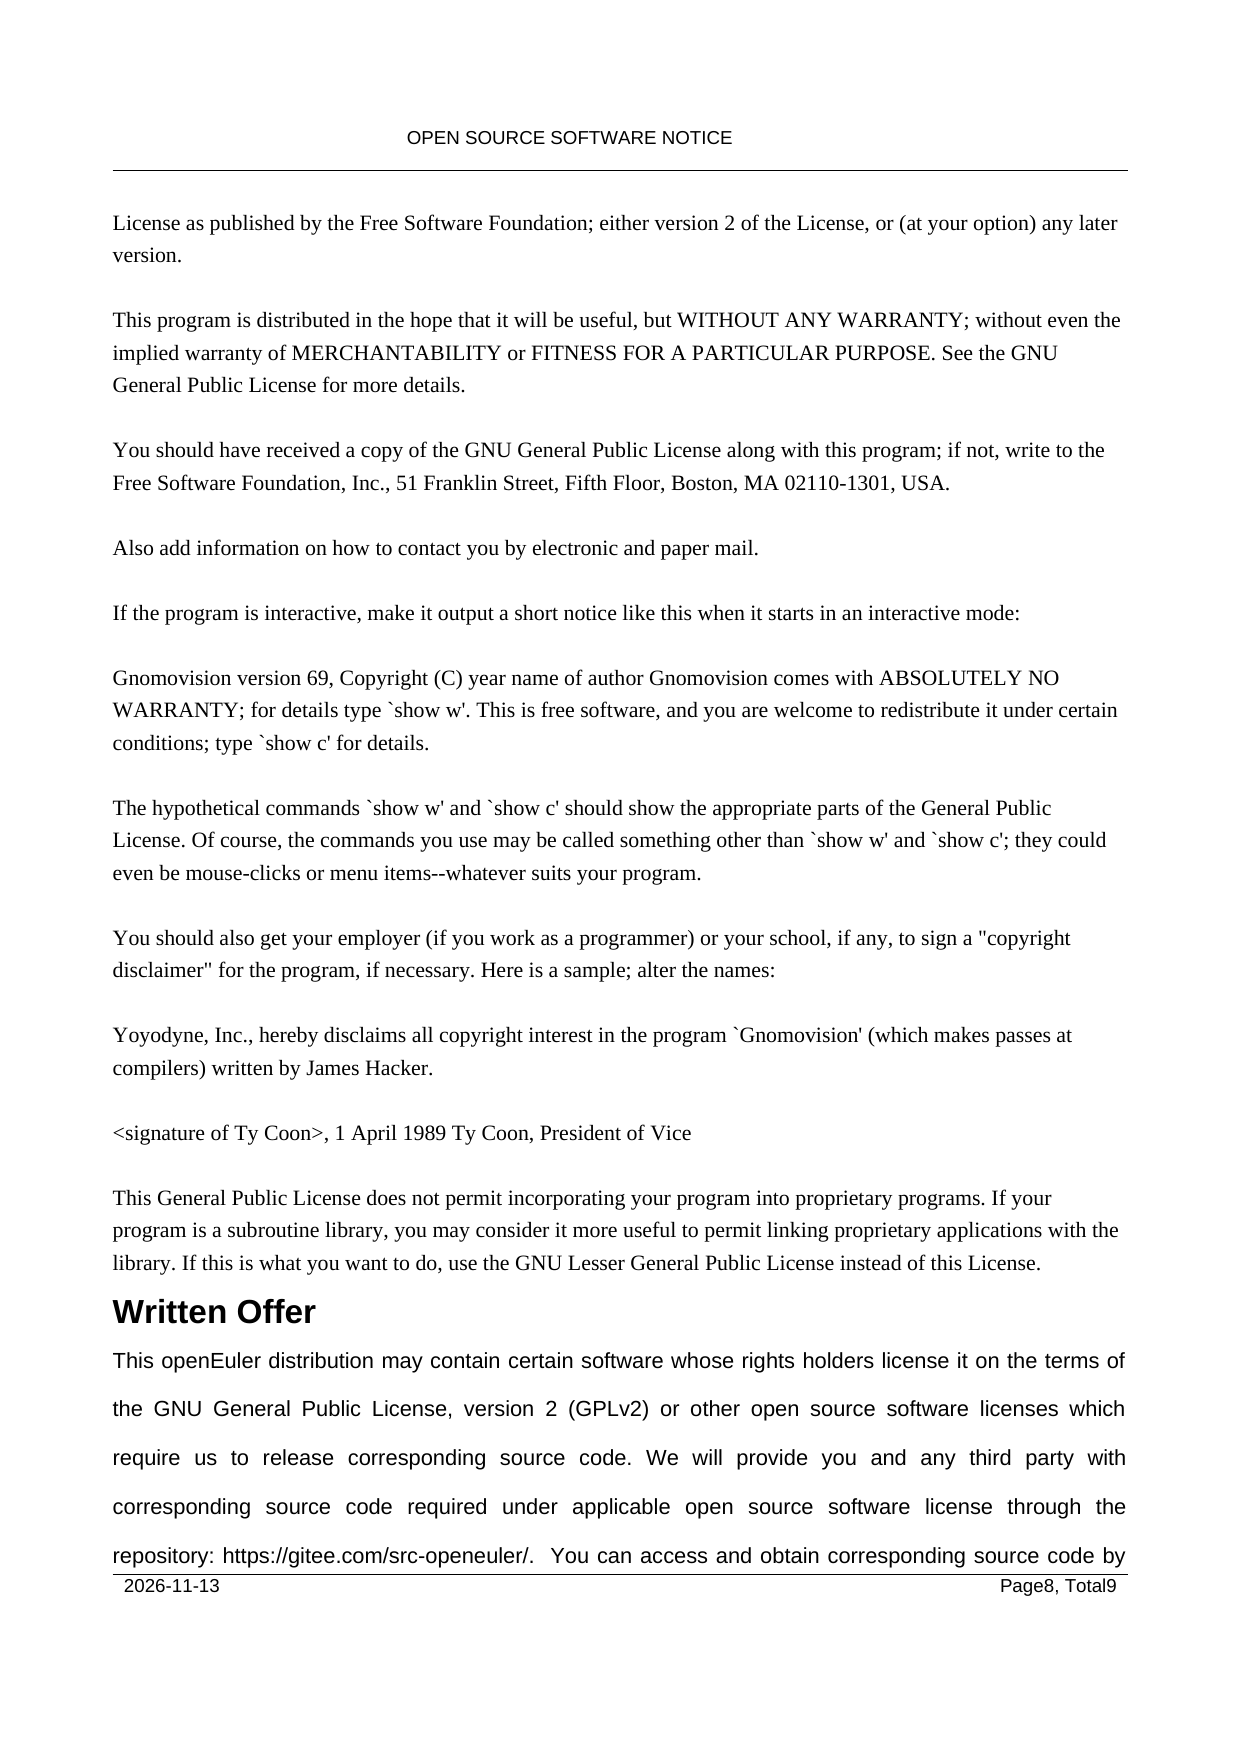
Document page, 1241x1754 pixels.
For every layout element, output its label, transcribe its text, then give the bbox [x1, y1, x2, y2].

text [112, 1344, 1128, 1571]
text Written Offer [112, 1279, 1128, 1344]
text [112, 206, 1128, 1279]
